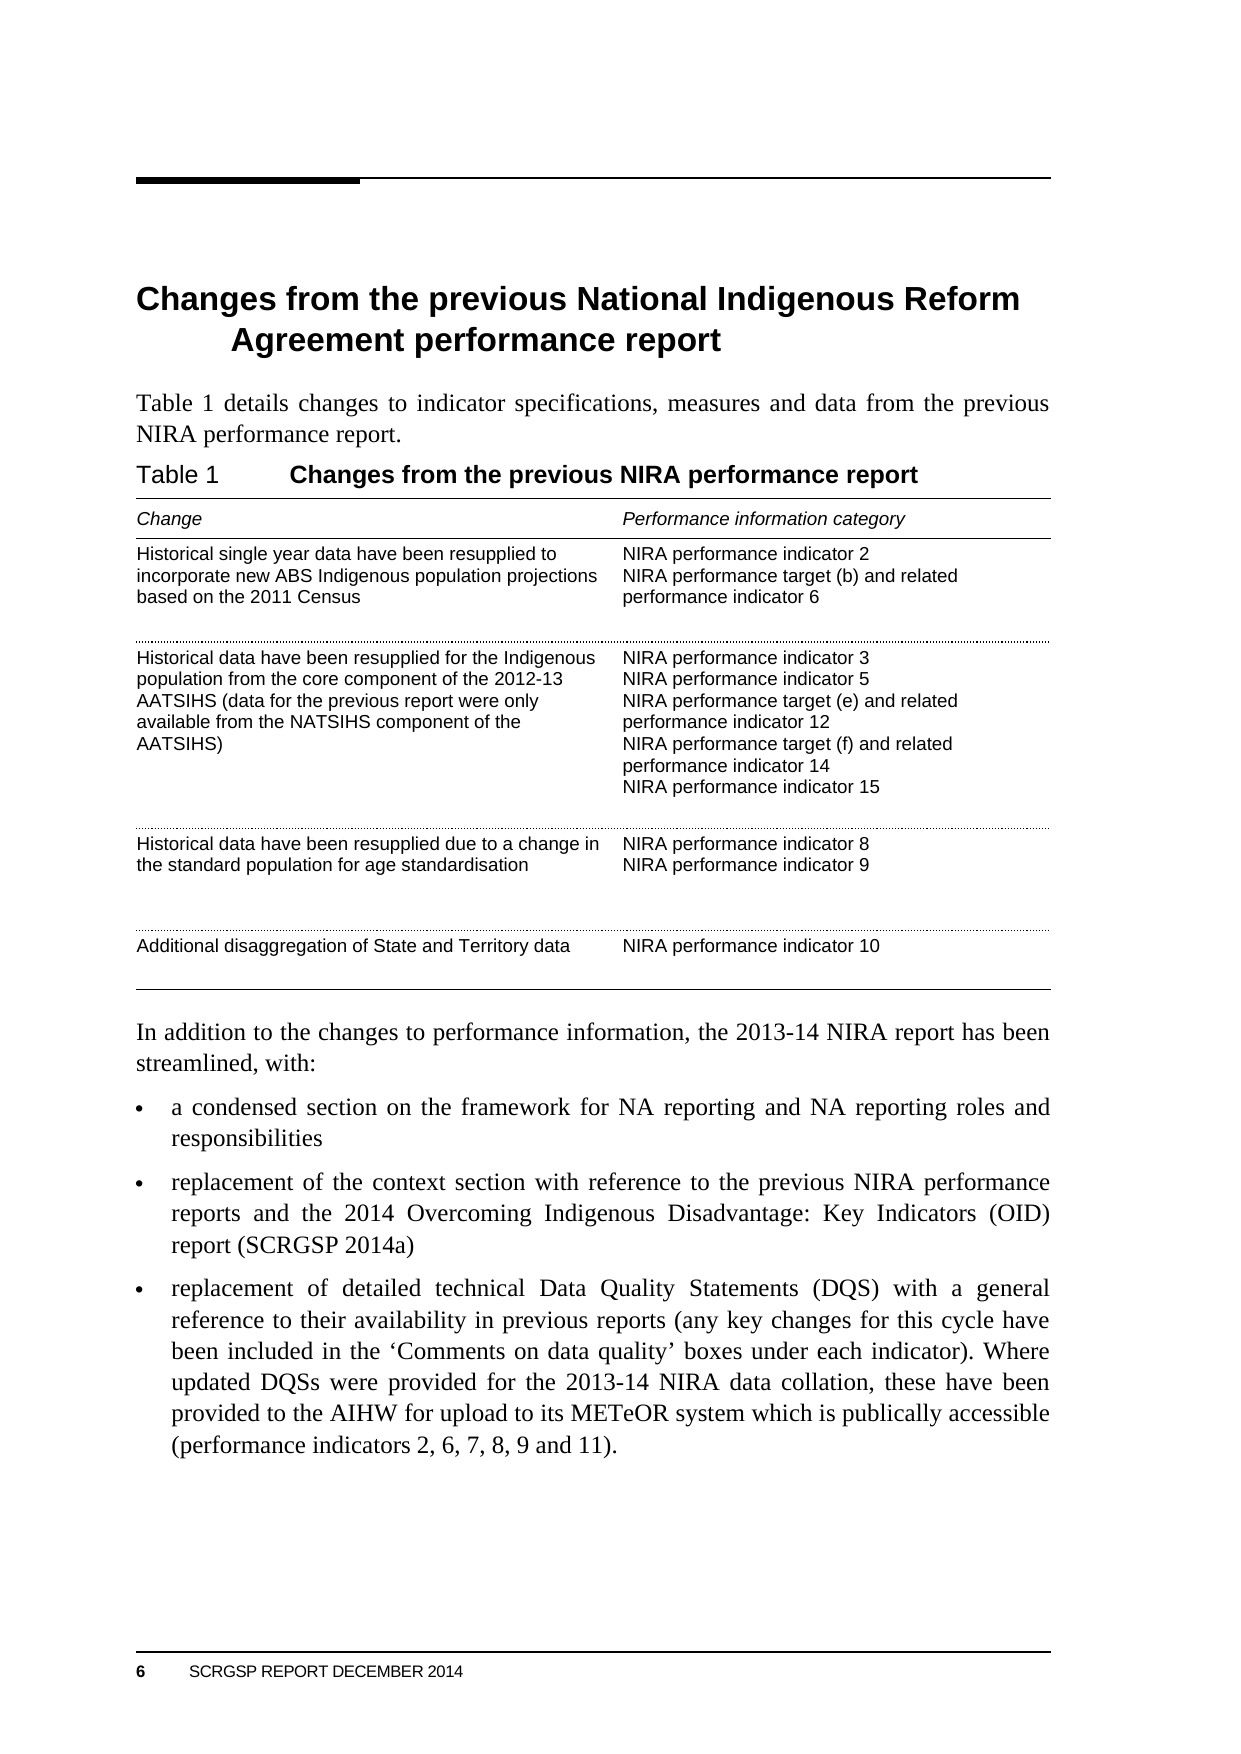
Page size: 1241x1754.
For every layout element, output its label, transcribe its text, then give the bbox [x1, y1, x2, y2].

table_cell NIRA performance indicator 3 NIRA performance indicator 5 NIRA performance target (e) and related performance indicator 12 NIRA performance target (f) and related performance indicator 14 NIRA performance indicator 15 [622, 641, 1051, 827]
text In addition to the changes to performance information, the 2013-14 NIRA report has been streamlined, with: [136, 1015, 1051, 1077]
text Table 1 details changes to indicator specifications, measures and data from the previous NIRA performance report. [136, 385, 1051, 448]
table_cell Historical data have been resupplied due to a change in the standard population for age standardisation [136, 828, 622, 929]
list replacement of detailed technical Data Quality Statements (DQS) with a general reference to their availability in previous reports (any key changes for this cycle have been included in the ‘Comments on data quality’ boxes under each indicator). Where updated DQSs were provided for the 2013-14 NIRA data collation, these have been provided to the AIHW for upload to its METeOR system which is publically accessible (performance indicators 2, 6, 7, 8, 9 and 11). [136, 1271, 1051, 1458]
table_header Performance information category [622, 499, 1051, 537]
table_cell Additional disaggregation of State and Territory data [136, 930, 622, 989]
table_cell Historical single year data have been resupplied to incorporate new ABS Indigenous population projections based on the 2011 Census [136, 539, 622, 641]
subtitle Changes from the previous National Indigenous Reform Agreement performance report [136, 277, 1051, 360]
table_cell Historical data have been resupplied for the Indigenous population from the core component of the 2012-13 AATSIHS (data for the previous report were only available from the NATSIHS component of the AATSIHS) [136, 641, 622, 827]
table_header Change [136, 499, 622, 537]
table_cell NIRA performance indicator 2 NIRA performance target (b) and related performance indicator 6 [622, 539, 1051, 641]
table_cell NIRA performance indicator 10 [622, 930, 1051, 989]
list replacement of the context section with reference to the previous NIRA performance reports and the 2014 Overcoming Indigenous Disadvantage: Key Indicators (OID) report (SCRGSP 2014a) [136, 1165, 1051, 1258]
table_cell NIRA performance indicator 8 NIRA performance indicator 9 [622, 828, 1051, 929]
list a condensed section on the framework for NA reporting and NA reporting roles and responsibilities [136, 1090, 1051, 1152]
title Table 1 Changes from the previous NIRA performance report [136, 460, 1051, 489]
